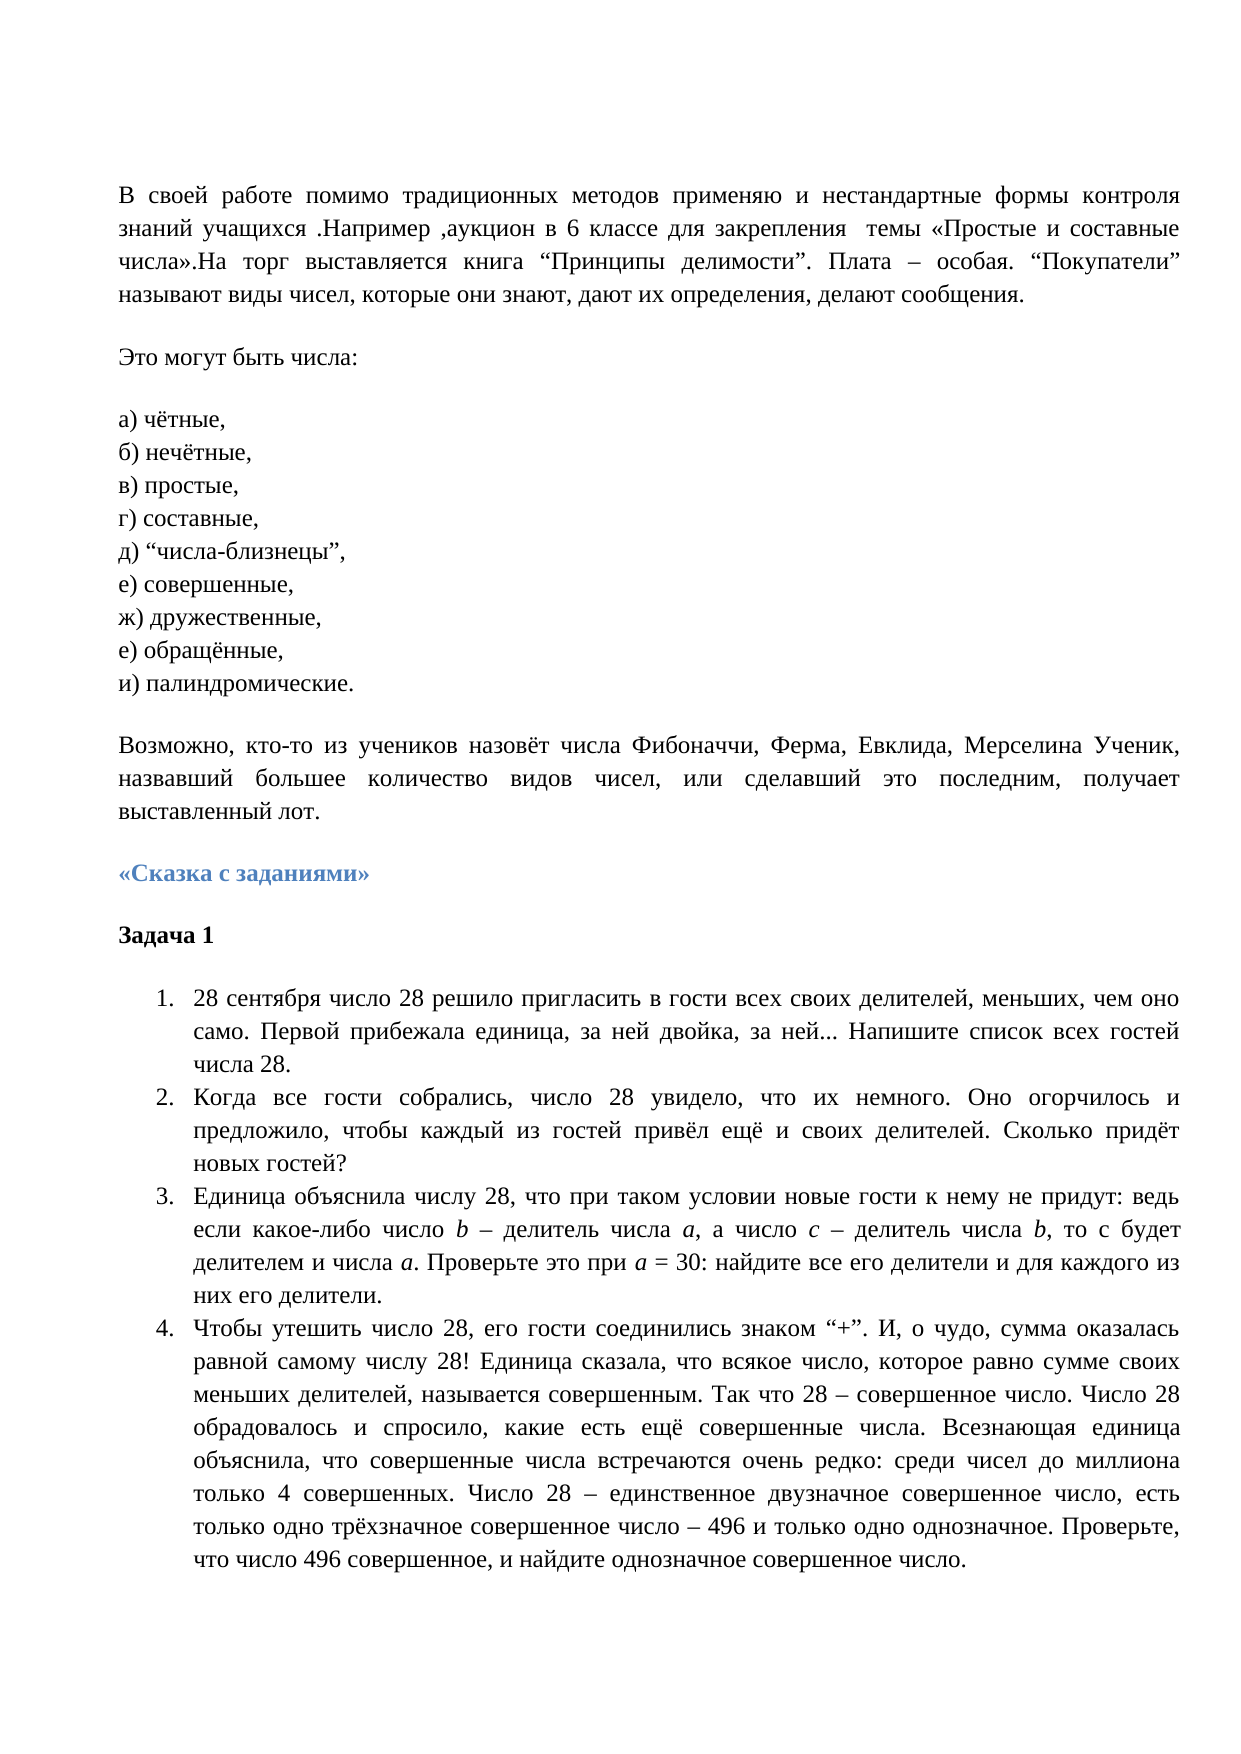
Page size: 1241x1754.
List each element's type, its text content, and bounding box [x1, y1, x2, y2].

text Задача 1 [118, 921, 1181, 949]
list Когда все гости собрались, число 28 увидело, что их немного. Оно огорчилось и предложило, чтобы каждый из гостей привёл ещё и своих делителей. Сколько придёт новых гостей? [156, 1082, 1181, 1177]
text В своей работе помимо традиционных методов применяю и нестандартные формы контроля знаний учащихся .Например ,аукцион в 6 классе для закрепления темы «Простые и составные числа».На торг выставляется книга “Принципы делимости”. Плата – особая. “Покупатели” называют виды чисел, которые они знают, дают их определения, делают сообщения. [118, 180, 1181, 308]
text Это могут быть числа: [118, 342, 1181, 370]
list Чтобы утешить число 28, его гости соединились знаком “+”. И, о чудо, сумма оказалась равной самому числу 28! Единица сказала, что всякое число, которое равно сумме своих меньших делителей, называется совершенным. Так что 28 – совершенное число. Число 28 обрадовалось и спросило, какие есть ещё совершенные числа. Всезнающая единица объяснила, что совершенные числа встречаются очень редко: среди чисел до миллиона только 4 совершенных. Число 28 – единственное двузначное совершенное число, есть только одно трёхзначное совершенное число – 496 и только одно однозначное. Проверьте, что число 496 совершенное, и найдите однозначное совершенное число. [156, 1313, 1181, 1573]
text а) чётные, б) нечётные, в) простые, г) составные, д) “числа-близнецы”, е) совершенные, ж) дружественные, е) обращённые, и) палиндромические. [118, 404, 1181, 697]
text Возможно, кто-то из учеников назовёт числа Фибоначчи, Ферма, Евклида, Мерселина Ученик, назвавший большее количество видов чисел, или сделавший это последним, получает выставленный лот. [118, 730, 1181, 825]
list 28 сентября число 28 решило пригласить в гости всех своих делителей, меньших, чем оно само. Первой прибежала единица, за ней двойка, за ней... Напишите список всех гостей числа 28. [156, 983, 1181, 1077]
text «Сказка с заданиями» [118, 858, 1181, 887]
list Единица объяснила числу 28, что при таком условии новые гости к нему не придут: ведь если какое-либо число b – делитель числа а, а число с – делитель числа b, то с будет делителем и числа а. Проверьте это при а = 30: найдите все его делители и для каждого из них его делители. [156, 1181, 1181, 1309]
